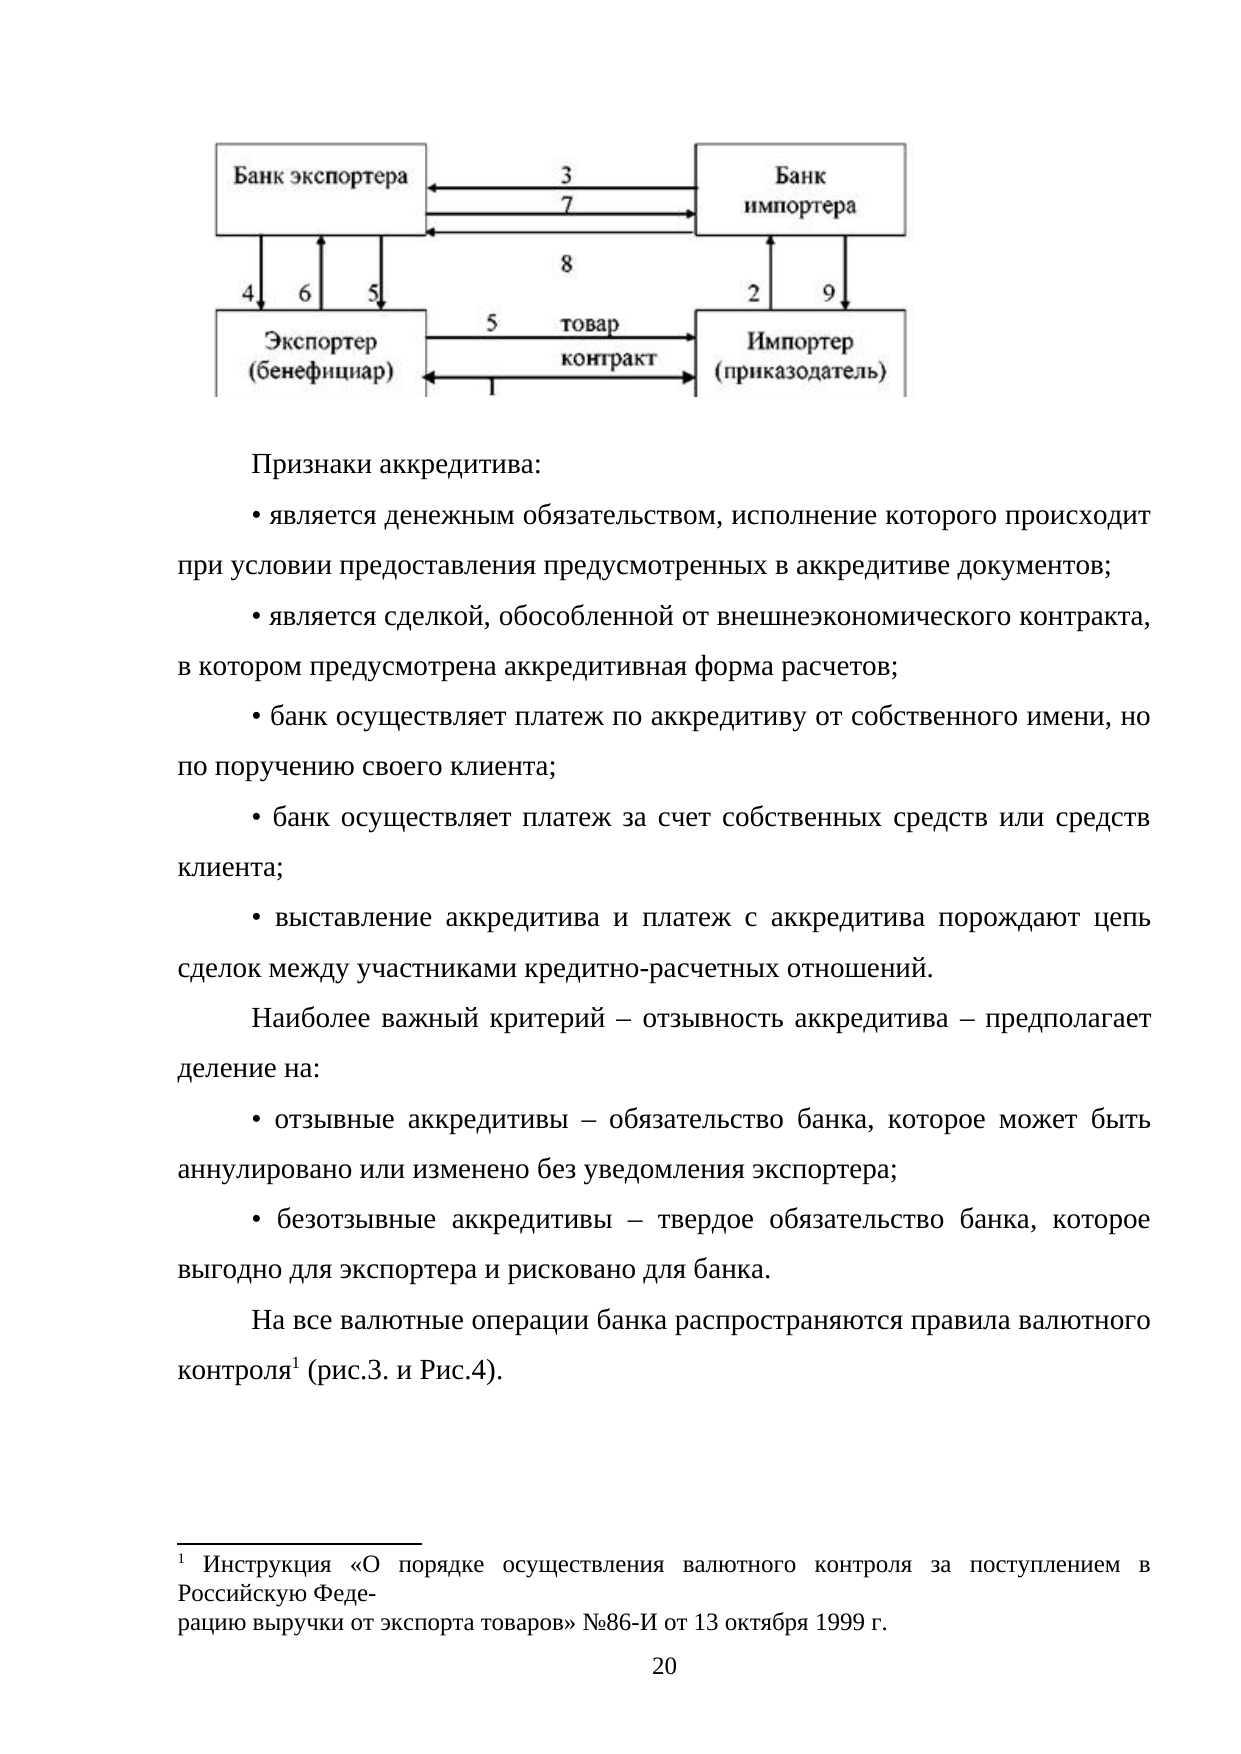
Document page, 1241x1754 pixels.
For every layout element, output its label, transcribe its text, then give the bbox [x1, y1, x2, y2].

text Наиболее важный критерий – отзывность аккредитива – предполагает деление на: [177, 1000, 1152, 1084]
text • выставление аккредитива и платеж с аккредитива порождают цепь сделок между участниками кредитно-расчетных отношений. [177, 899, 1152, 983]
picture [177, 118, 946, 397]
text • является сделкой, обособленной от внешнеэкономического контракта, в котором предусмотрена аккредитивная форма расчетов; [177, 598, 1152, 681]
text • безотзывные аккредитивы – твердое обязательство банка, которое выгодно для экспортера и рисковано для банка. [177, 1201, 1152, 1285]
text Признаки аккредитива: [177, 447, 1152, 480]
text На все валютные операции банка распространяются правила валютного контроля (рис.3. и Рис.4). [177, 1302, 1152, 1386]
text • банк осуществляет платеж по аккредитиву от собственного имени, но по поручению своего клиента; [177, 698, 1152, 782]
text • отзывные аккредитивы – обязательство банка, которое может быть аннулировано или изменено без уведомления экспортера; [177, 1101, 1152, 1184]
text • является денежным обязательством, исполнение которого происходит при условии предоставления предусмотренных в аккредитиве документов; [177, 497, 1152, 581]
text • банк осуществляет платеж за счет собственных средств или средств клиента; [177, 799, 1152, 883]
